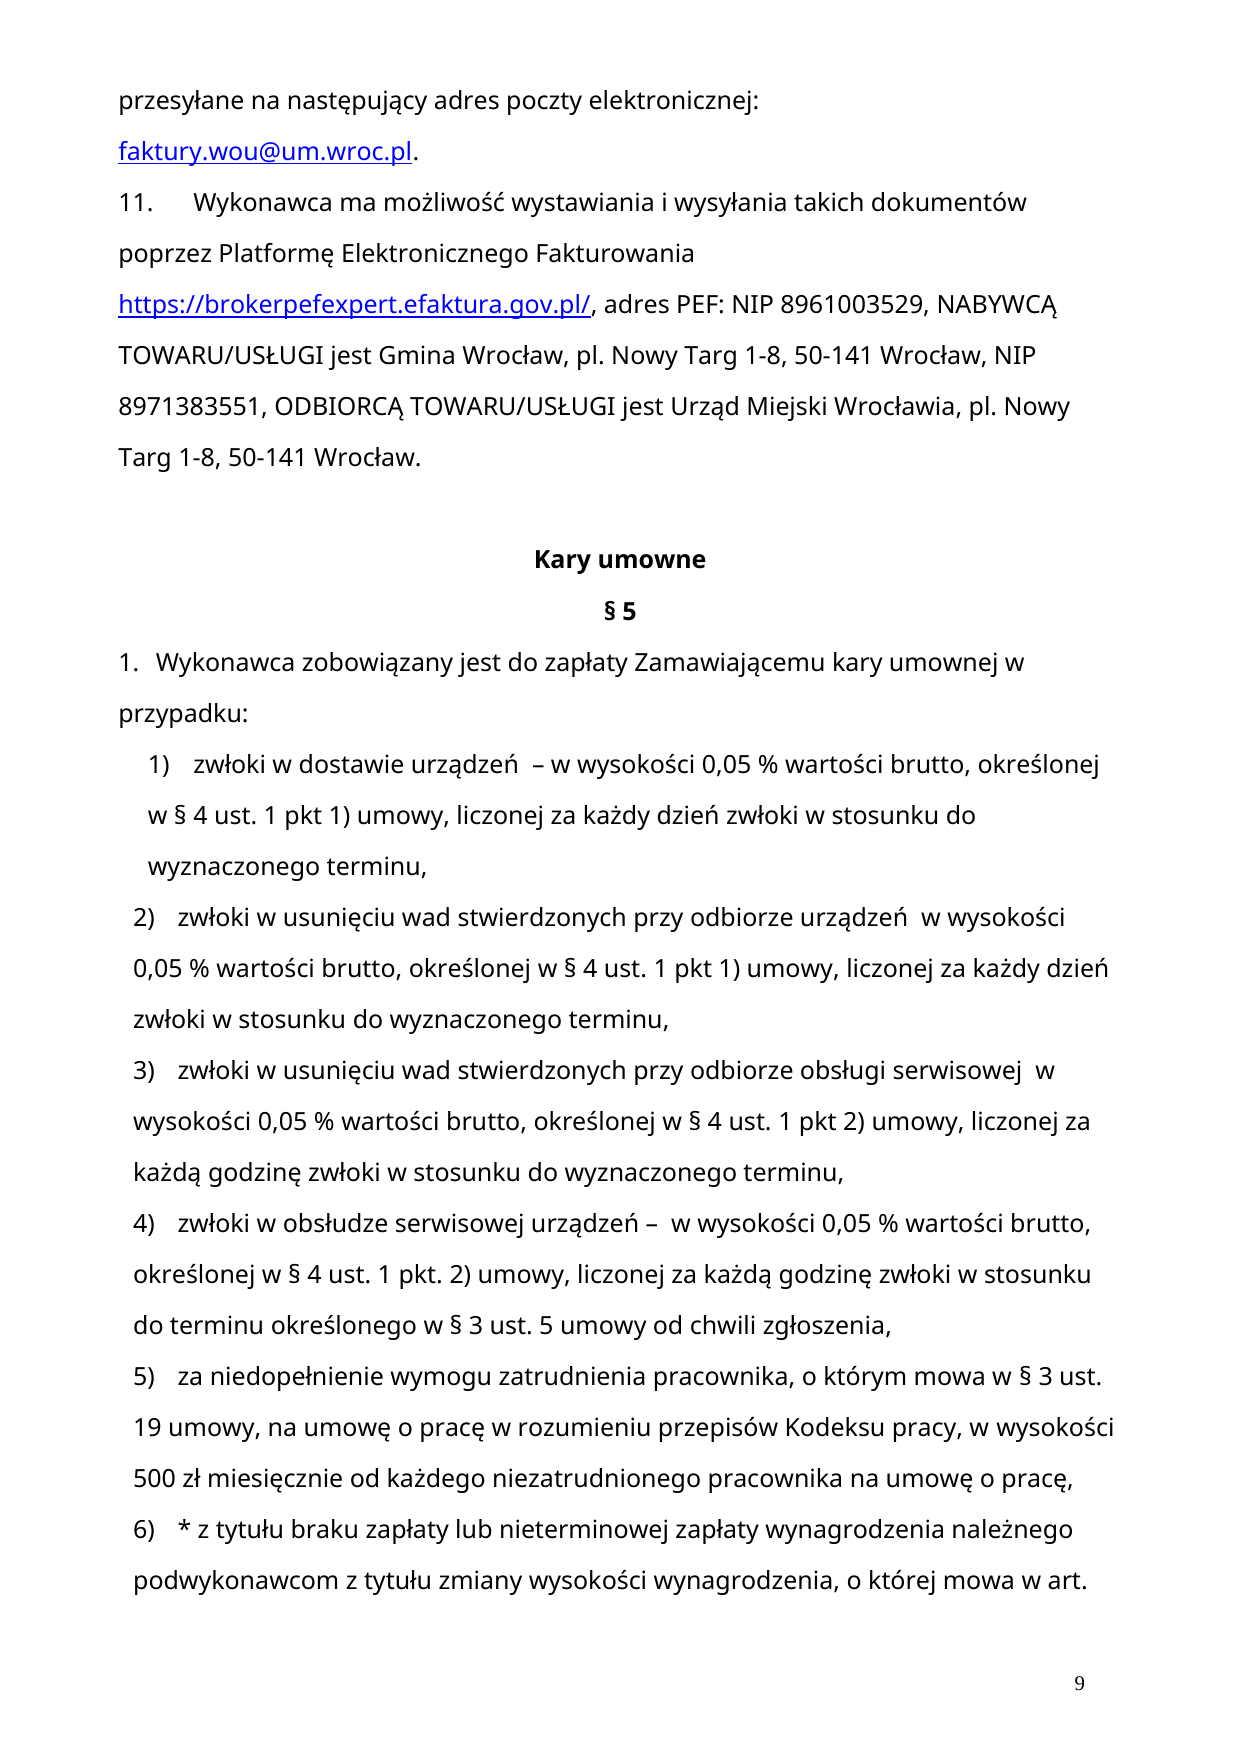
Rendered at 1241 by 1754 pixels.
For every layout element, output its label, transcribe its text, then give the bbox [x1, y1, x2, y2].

list Wykonawca zobowiązany jest do zapłaty Zamawiającemu kary umownej w przypadku: [118, 644, 1122, 729]
list zwłoki w dostawie urządzeń – w wysokości 0,05 % wartości brutto, określonej w § 4 ust. 1 pkt 1) umowy, liczonej za każdy dzień zwłoki w stosunku do wyznaczonego terminu, [148, 746, 1122, 882]
list zwłoki w obsłudze serwisowej urządzeń – w wysokości 0,05 % wartości brutto, określonej w § 4 ust. 1 pkt. 2) umowy, liczonej za każdą godzinę zwłoki w stosunku do terminu określonego w § 3 ust. 5 umowy od chwili zgłoszenia, [133, 1206, 1122, 1342]
list Wykonawca ma możliwość wystawiania i wysyłania takich dokumentów poprzez Platformę Elektronicznego Fakturowania https://brokerpefexpert.efaktura.gov.pl/, adres PEF: NIP 8961003529, NABYWCĄ TOWARU/USŁUGI jest Gmina Wrocław, pl. Nowy Targ 1-8, 50-141 Wrocław, NIP 8971383551, ODBIORCĄ TOWARU/USŁUGI jest Urząd Miejski Wrocławia, pl. Nowy Targ 1-8, 50-141 Wrocław. [118, 185, 1122, 474]
list zwłoki w usunięciu wad stwierdzonych przy odbiorze obsługi serwisowej w wysokości 0,05 % wartości brutto, określonej w § 4 ust. 1 pkt 2) umowy, liczonej za każdą godzinę zwłoki w stosunku do wyznaczonego terminu, [133, 1052, 1122, 1189]
subtitle § 5 [118, 593, 1122, 627]
text Kary umowne [118, 542, 1122, 576]
list za niedopełnienie wymogu zatrudnienia pracownika, o którym mowa w § 3 ust. 19 umowy, na umowę o pracę w rozumieniu przepisów Kodeksu pracy, w wysokości 500 zł miesięcznie od każdego niezatrudnionego pracownika na umowę o pracę, [133, 1359, 1122, 1495]
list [118, 83, 1122, 168]
list zwłoki w usunięciu wad stwierdzonych przy odbiorze urządzeń w wysokości 0,05 % wartości brutto, określonej w § 4 ust. 1 pkt 1) umowy, liczonej za każdy dzień zwłoki w stosunku do wyznaczonego terminu, [133, 899, 1122, 1036]
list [133, 1512, 1122, 1597]
